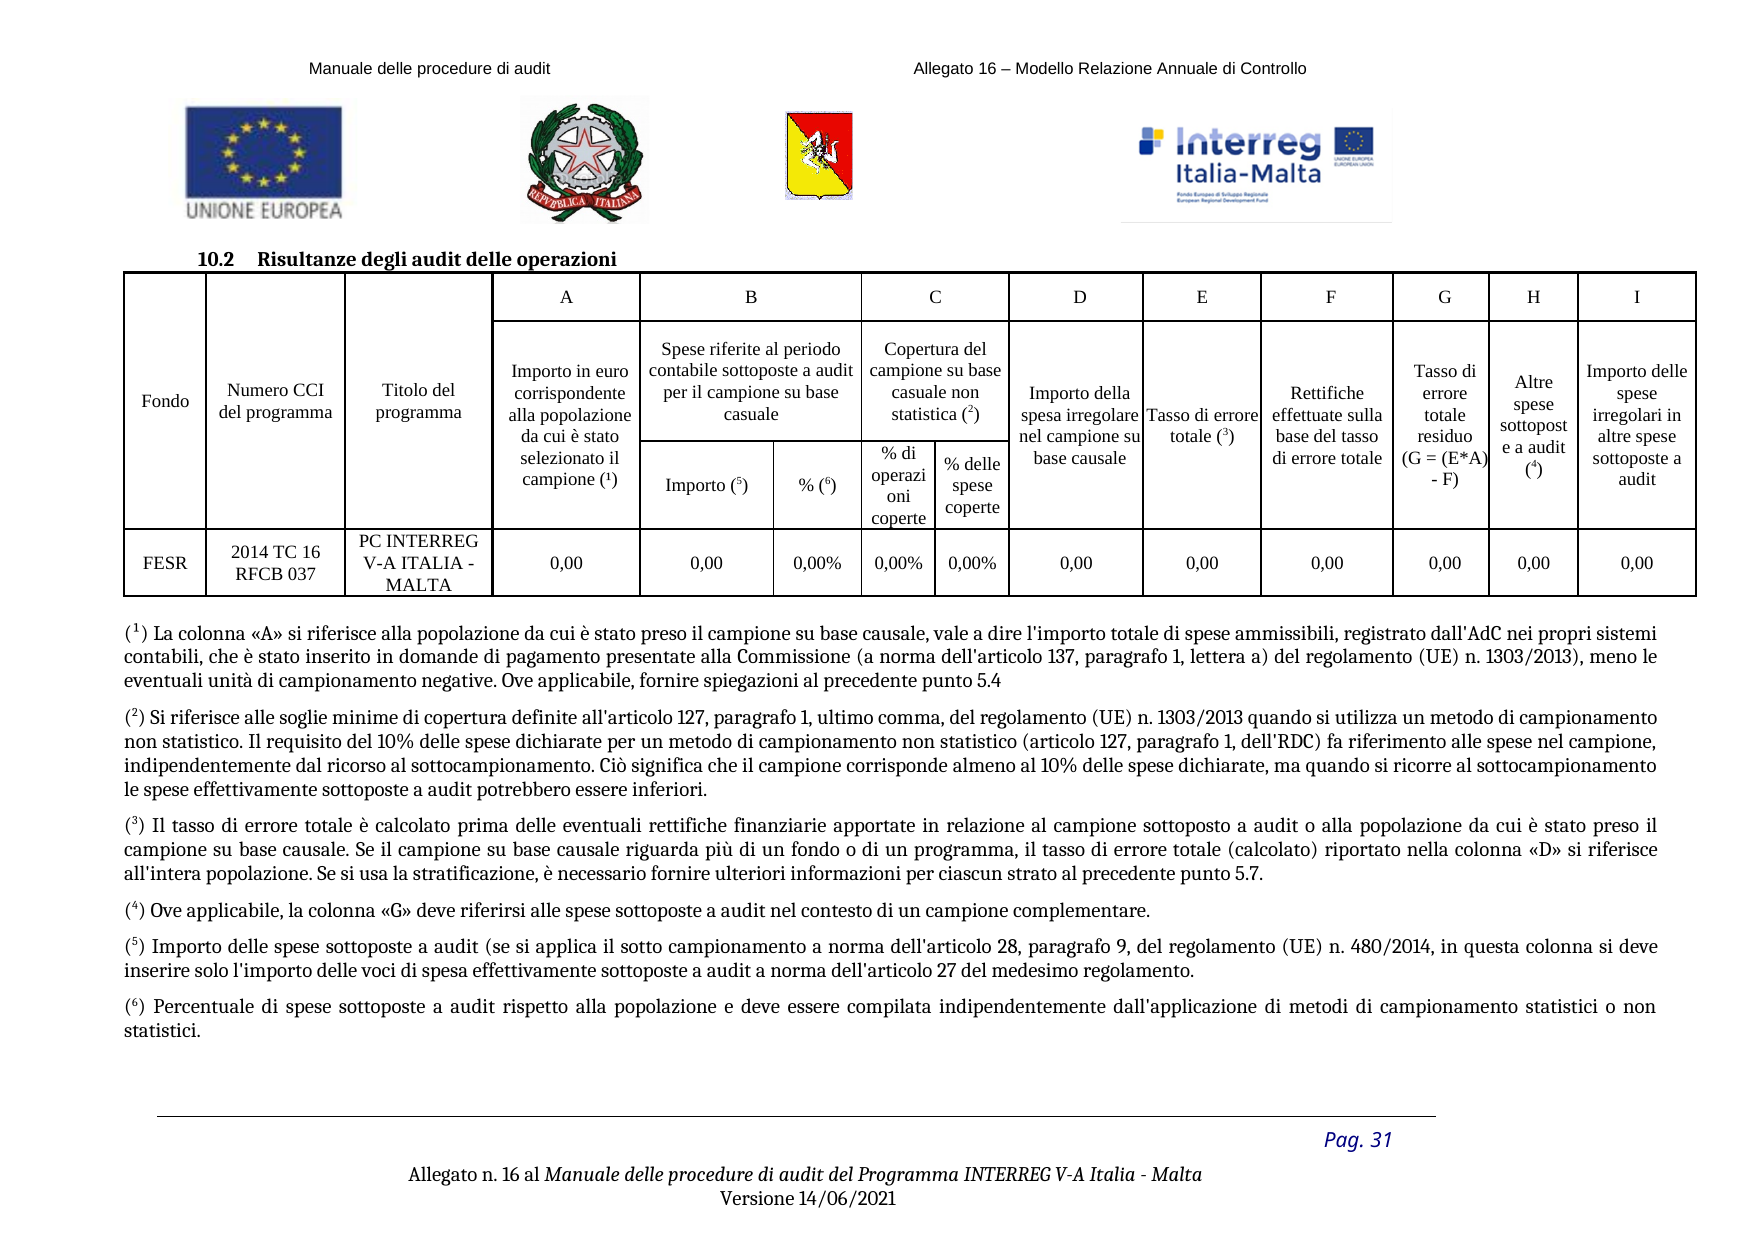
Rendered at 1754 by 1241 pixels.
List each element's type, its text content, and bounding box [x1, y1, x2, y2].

table_cell 0,00% [774, 530, 861, 595]
table_cell Importo (5) [641, 442, 773, 528]
table_header Fondo [125, 274, 205, 528]
table_cell % di operazioni coperte [862, 442, 934, 528]
table_header A [494, 274, 639, 320]
table_cell FESR [125, 530, 205, 595]
table_cell Importo della spesa irregolare nel campione su base causale [1010, 322, 1142, 528]
table_cell Altre spese sottoposte a audit (4) [1490, 322, 1577, 528]
text (6) Percentuale di spese sottoposte a audit rispetto alla popolazione e deve essere compilata indipendentemente dall'applicazione di metodi di campionamento statistici o non statistici. [124, 995, 1660, 1043]
table_header H [1490, 274, 1577, 320]
table_cell Tasso di errore totale residuo (G = (E*A) - F) [1394, 322, 1488, 528]
table_cell % (6) [774, 442, 861, 528]
table_header I [1579, 274, 1695, 320]
table_cell 0,00 [1490, 530, 1577, 595]
table_cell Importo in euro corrispondente alla popolazione da cui è stato selezionato il campione (¹) [494, 322, 639, 528]
picture [519, 95, 650, 224]
table_cell 0,00 [1144, 530, 1260, 595]
text (4) Ove applicabile, la colonna «G» deve riferirsi alle spese sottoposte a audit nel contesto di un campione complementare. [124, 898, 1660, 922]
table_cell Importo delle spese irregolari in altre spese sottoposte a audit [1579, 322, 1695, 528]
picture [1120, 108, 1393, 224]
table_cell 0,00 [494, 530, 639, 595]
picture [785, 111, 853, 200]
table_cell 0,00% [862, 530, 934, 595]
picture [168, 98, 358, 224]
table_cell PC INTERREG V-A ITALIA - MALTA [346, 530, 491, 595]
text (5) Importo delle spese sottoposte a audit (se si applica il sotto campionamento a norma dell'articolo 28, paragrafo 9, del regolamento (UE) n. 480/2014, in questa colonna si deve inserire solo l'importo delle voci di spesa effettivamente sottoposte a audit a norma dell'articolo 27 del medesimo regolamento. [124, 935, 1660, 983]
table_cell Copertura del campione su base casuale non statistica (2) [862, 322, 1008, 440]
table_header Titolo del programma [346, 274, 491, 528]
text (3) Il tasso di errore totale è calcolato prima delle eventuali rettifiche finanziarie apportate in relazione al campione sottoposto a audit o alla popolazione da cui è stato preso il campione su base causale. Se il campione su base causale riguarda più di un fondo o di un programma, il tasso di errore totale (calcolato) riportato nella colonna «D» si riferisce all'intera popolazione. Se si usa la stratificazione, è necessario fornire ulteriori informazioni per ciascun strato al precedente punto 5.7. [124, 814, 1660, 886]
table_cell Rettifiche effettuate sulla base del tasso di errore totale [1262, 322, 1392, 528]
table_cell Tasso di errore totale (3) [1144, 322, 1260, 528]
table_header D [1010, 274, 1142, 320]
text 10.2 Risultanze degli audit delle operazioni [198, 247, 1447, 271]
text (2) Si riferisce alle soglie minime di copertura definite all'articolo 127, paragrafo 1, ultimo comma, del regolamento (UE) n. 1303/2013 quando si utilizza un metodo di campionamento non statistico. Il requisito del 10% delle spese dichiarate per un metodo di campionamento non statistico (articolo 127, paragrafo 1, dell'RDC) fa riferimento alle spese nel campione, indipendentemente dal ricorso al sottocampionamento. Ciò significa che il campione corrisponde almeno al 10% delle spese dichiarate, ma quando si ricorre al sottocampionamento le spese effettivamente sottoposte a audit potrebbero essere inferiori. [124, 706, 1660, 801]
table_header F [1262, 274, 1392, 320]
table_cell 0,00 [641, 530, 773, 595]
table_cell 0,00 [1579, 530, 1695, 595]
table_header C [862, 274, 1008, 320]
table_header B [641, 274, 861, 320]
text (¹) La colonna «A» si riferisce alla popolazione da cui è stato preso il campione su base causale, vale a dire l'importo totale di spese ammissibili, registrato dall'AdC nei propri sistemi contabili, che è stato inserito in domande di pagamento presentate alla Commissione (a norma dell'articolo 137, paragrafo 1, lettera a) del regolamento (UE) n. 1303/2013), meno le eventuali unità di campionamento negative. Ove applicabile, fornire spiegazioni al precedente punto 5.4 [124, 621, 1660, 693]
table_header G [1394, 274, 1488, 320]
table_cell 0,00 [1010, 530, 1142, 595]
table_header Numero CCI del programma [207, 274, 344, 528]
table_header E [1144, 274, 1260, 320]
table_cell Spese riferite al periodo contabile sottoposte a audit per il campione su base casuale [641, 322, 861, 440]
table_cell 0,00% [936, 530, 1008, 595]
table_cell 2014 TC 16 RFCB 037 [207, 530, 344, 595]
table_cell 0,00 [1262, 530, 1392, 595]
table_cell 0,00 [1394, 530, 1488, 595]
table_cell % delle spese coperte [936, 442, 1008, 528]
